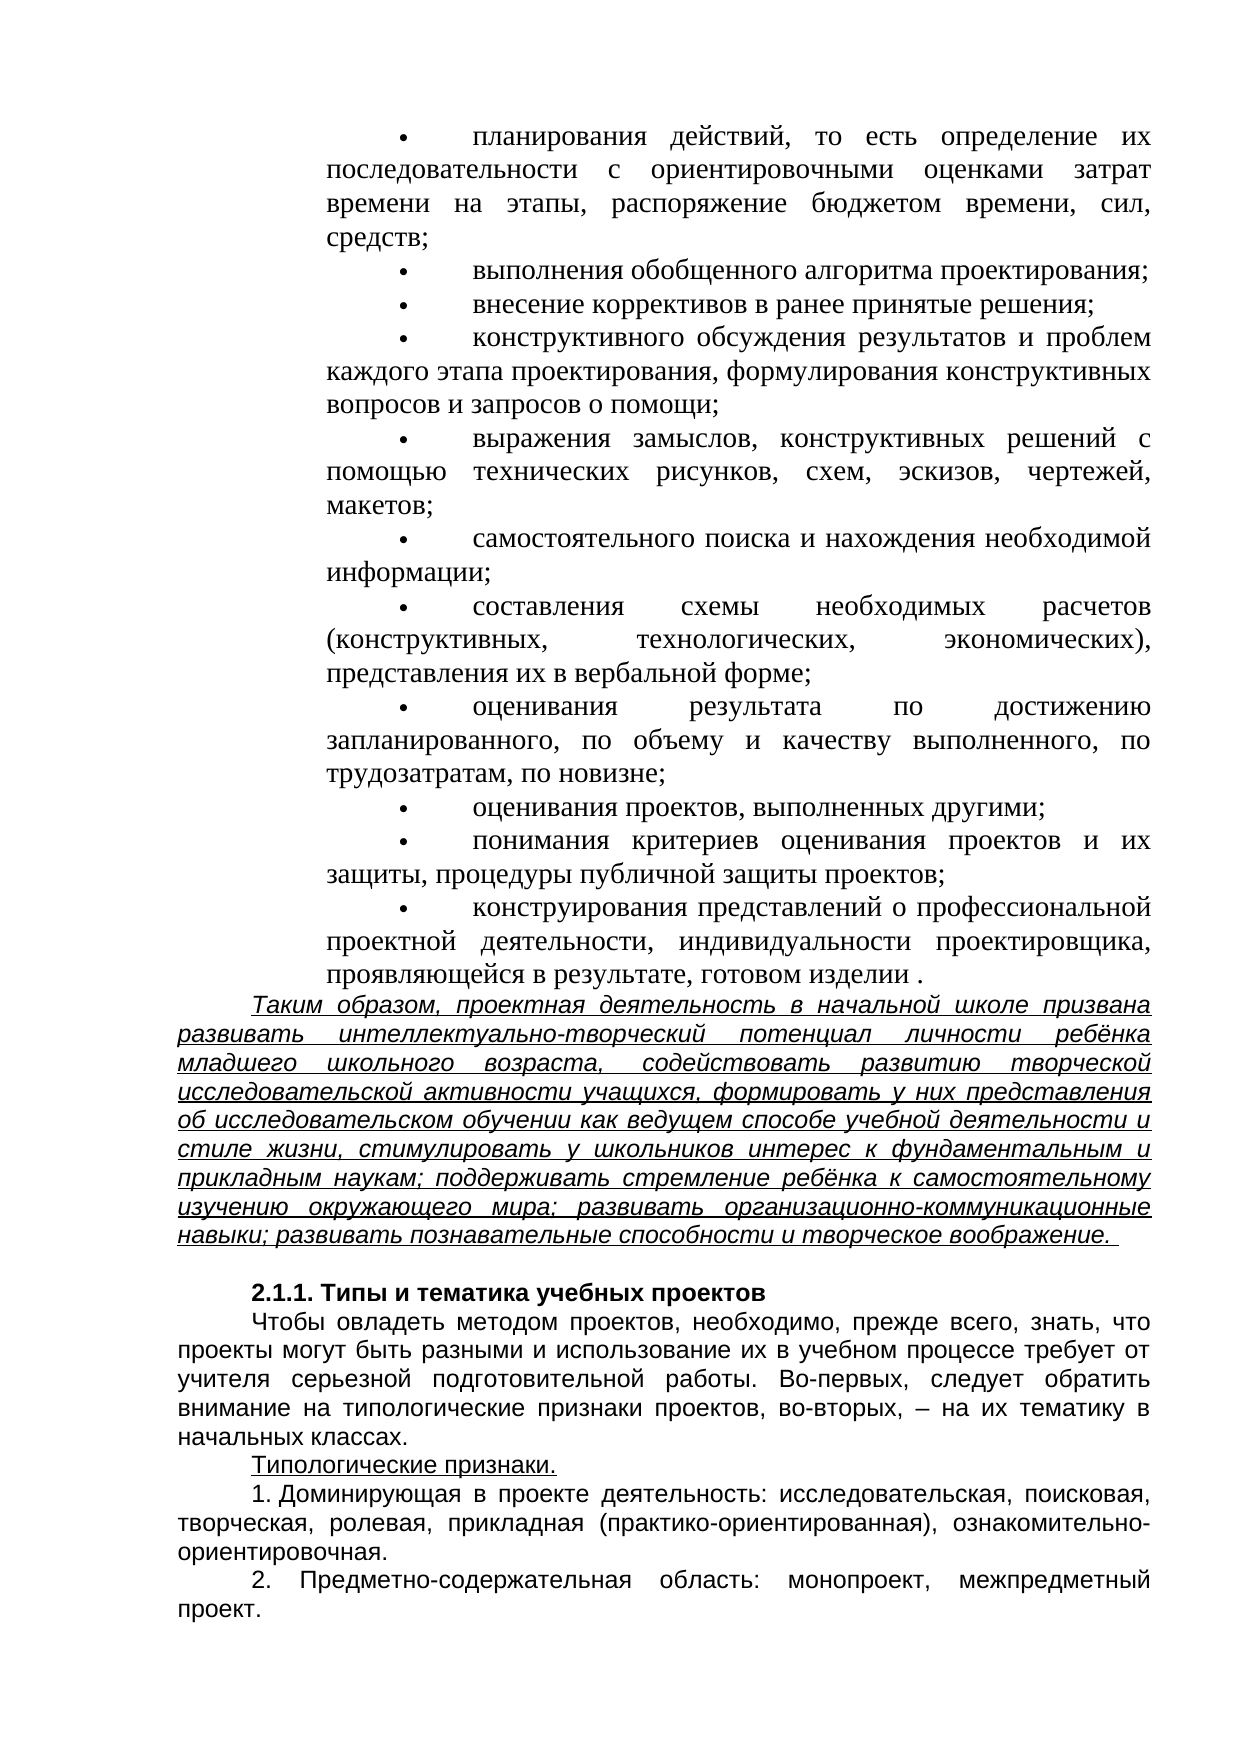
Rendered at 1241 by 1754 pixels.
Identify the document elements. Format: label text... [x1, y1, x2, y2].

text Таким образом, проектная деятельность в начальной школе призвана развивать интеллектуально-творческий потенциал личности ребёнка младшего школьного возраста, содействовать развитию творческой исследовательской активности учащихся, формировать у них представления об исследовательском обучении как ведущем способе учебной деятельности и стиле жизни, стимулировать у школьников интерес к фундаментальным и прикладным наукам; поддерживать стремление ребёнка к самостоятельному изучению окружающего мира; развивать организационно-коммуникационные навыки; развивать познавательные способности и творческое воображение. [177, 1160, 1152, 1216]
text Таким образом, проектная деятельность в начальной школе призвана развивать интеллектуально-творческий потенциал личности ребёнка младшего школьного возраста, содействовать развитию творческой исследовательской активности учащихся, формировать у них представления об исследовательском обучении как ведущем способе учебной деятельности и стиле жизни, стимулировать у школьников интерес к фундаментальным и прикладным наукам; поддерживать стремление ребёнка к самостоятельному изучению окружающего мира; развивать организационно-коммуникационные навыки; развивать познавательные способности и творческое воображение. [177, 990, 1152, 1044]
text Чтобы овладеть методом проектов, необходимо, прежде всего, знать, что проекты могут быть разными и использование их в учебном процессе требует от учителя серьезной подготовительной работы. Во-первых, следует обратить внимание на типологические признаки проектов, во-вторых, – на их тематику в начальных классах. [177, 1306, 1152, 1450]
list конструктивного обсуждения результатов и проблем каждого этапа проектирования, формулирования конструктивных вопросов и запросов о помощи; [326, 319, 1152, 420]
list самостоятельного поиска и нахождения необходимой информации; [326, 521, 1152, 588]
list оценивания проектов, выполненных другими; [326, 789, 1152, 822]
text 2.1.1. Типы и тематика учебных проектов [177, 1278, 1152, 1306]
list выражения замыслов, конструктивных решений с помощью технических рисунков, схем, эскизов, чертежей, макетов; [326, 420, 1152, 521]
list внесение коррективов в ранее принятые решения; [326, 286, 1152, 319]
list составления схемы необходимых расчетов (конструктивных, технологических, экономических), представления их в вербальной форме; [326, 588, 1152, 688]
text 1. Доминирующая в проекте деятельность: исследовательская, поисковая, творческая, ролевая, прикладная (практико-ориентированная), ознакомительно-ориентировочная. [177, 1479, 1152, 1565]
list выполнения обобщенного алгоритма проектирования; [326, 252, 1152, 286]
text 2. Предметно-содержательная область: монопроект, межпредметный проект. [177, 1565, 1152, 1623]
list понимания критериев оценивания проектов и их защиты, процедуры публичной защиты проектов; [326, 822, 1152, 889]
text Типологические признаки. [177, 1450, 1152, 1479]
list планирования действий, то есть определение их последовательности с ориентировочными оценками затрат времени на этапы, распоряжение бюджетом времени, сил, средств; [326, 118, 1152, 252]
list оценивания результата по достижению запланированного, по объему и качеству выполненного, по трудозатратам, по новизне; [326, 688, 1152, 789]
list конструирования представлений о профессиональной проектной деятельности, индивидуальности проектировщика, проявляющейся в результате, готовом изделии . [326, 889, 1152, 990]
